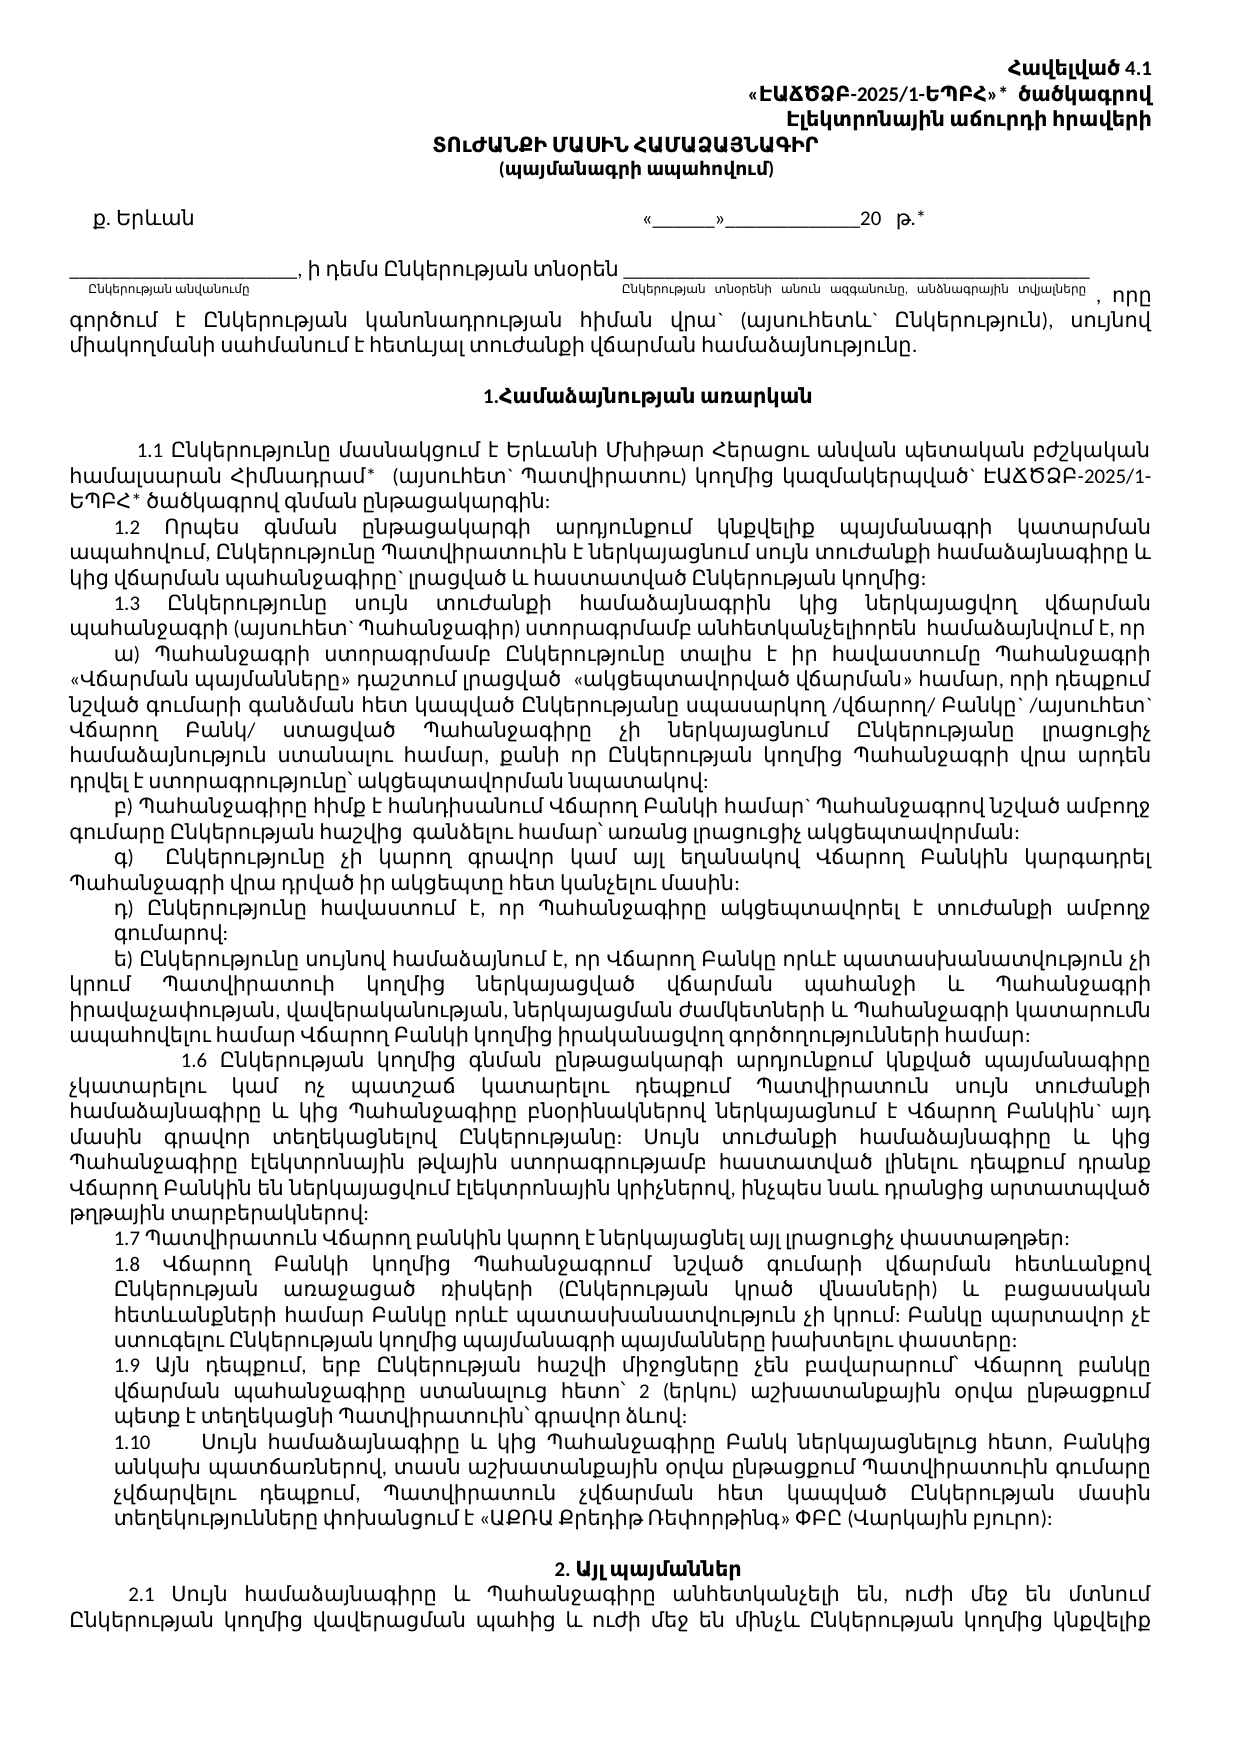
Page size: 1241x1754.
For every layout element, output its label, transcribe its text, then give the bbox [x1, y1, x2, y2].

text Էլեկտրոնային աճուրդի հրավերի [69, 106, 1152, 132]
text 1.1 Ընկերությունը մասնակցում է Երևանի Մխիթար Հերացու անվան պետական բժշկական համալսարան Հիմնադրամ* (այսուհետ` Պատվիրատու) կողմից կազմակերպված` ԷԱՃԾՁԲ-2025/1-ԵՊԲՀ* ծածկագրով գնման ընթացակարգին: [69, 438, 1152, 514]
text ե) Ընկերությունը սույնով համաձայնում է, որ Վճարող Բանկը որևէ պատասխանատվություն չի կրում Պատվիրատուի կողմից ներկայացված վճարման պահանջի և Պահանջագրի իրավաչափության, վավերականության, ներկայացման ժամկետների և Պահանջագրի կատարումն ապահովելու համար Վճարող Բանկի կողմից իրականացվող գործողությունների համար: [69, 946, 1152, 1048]
text Ընկերության անվանումը Ընկերության տնօրենի անուն ազգանունը, անձնագրային տվյալները , որը գործում է Ընկերության կանոնադրության հիման վրա` (այսուհետև` Ընկերություն), սույնով միակողմանի սահմանում է հետևյալ տուժանքի վճարման համաձայնությունը. [69, 282, 1152, 358]
text գ) Ընկերությունը չի կարող գրավոր կամ այլ եղանակով Վճարող Բանկին կարգադրել Պահանջագրի վրա դրված իր ակցեպտը հետ կանչելու մասին: [69, 844, 1152, 895]
text 1.3 Ընկերությունը սույն տուժանքի համաձայնագրին կից ներկայացվող վճարման պահանջագրի (այսուհետ` Պահանջագիր) ստորագրմամբ անհետկանչելիորեն համաձայնվում է, որ [69, 590, 1152, 641]
text 2. Այլ պայմաններ [144, 1556, 1152, 1581]
text ՏՈւԺԱՆՔԻ ՄԱՍԻՆ ՀԱՄԱՁԱՅՆԱԳԻՐ [69, 132, 1152, 157]
text 1.Համաձայնության առարկան [144, 383, 1152, 409]
text 1.7 Պատվիրատուն Վճարող բանկին կարող է ներկայացնել այլ լրացուցիչ փաստաթղթեր: [113, 1226, 1152, 1251]
text 1.8 Վճարող Բանկի կողմից Պահանջագրում նշված գումարի վճարման հետևանքով Ընկերության առաջացած ռիսկերի (Ընկերության կրած վնասների) և բացասական հետևանքների համար Բանկը որևէ պատասխանատվություն չի կրում: Բանկը պարտավոր չէ ստուգելու Ընկերության կողմից պայմանագրի պայմանները խախտելու փաստերը: [113, 1251, 1152, 1353]
text (պայմանագրի ապահովում) [69, 157, 1152, 180]
text 1.2 Որպես գնման ընթացակարգի արդյունքում կնքվելիք պայմանագրի կատարման ապահովում, Ընկերությունը Պատվիրատուին է ներկայացնում սույն տուժանքի համաձայնագիրը և կից վճարման պահանջագիրը` լրացված և հաստատված Ընկերության կողմից: [69, 514, 1152, 590]
text 1.6 Ընկերության կողմից գնման ընթացակարգի արդյունքում կնքված պայմանագիրը չկատարելու կամ ոչ պատշաճ կատարելու դեպքում Պատվիրատուն սույն տուժանքի համաձայնագիրը և կից Պահանջագիրը բնօրինակներով ներկայացնում է Վճարող Բանկին` այդ մասին գրավոր տեղեկացնելով Ընկերությանը: Սույն տուժանքի համաձայնագիրը և կից Պահանջագիրը էլեկտրոնային թվային ստորագրությամբ հաստատված լինելու դեպքում դրանք Վճարող Բանկին են ներկայացվում էլեկտրոնային կրիչներով, ինչպես նաև դրանցից արտատպված թղթային տարբերակներով: [69, 1048, 1152, 1226]
text «ԷԱՃԾՁԲ-2025/1-ԵՊԲՀ»* ծածկագրով [69, 81, 1152, 106]
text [69, 1581, 1152, 1632]
text ք. Երևան «______»_____________20 թ.* [69, 206, 1152, 231]
text բ) Պահանջագիրը հիմք է հանդիսանում Վճարող Բանկի համար` Պահանջագրով նշված ամբողջ գումարը Ընկերության հաշվից գանձելու համար՝ առանց լրացուցիչ ակցեպտավորման: [69, 793, 1152, 844]
text ______________________, ի դեմս Ընկերության տնօրեն _____________________________________________ [69, 256, 1152, 282]
text 1.10 Սույն համաձայնագիրը և կից Պահանջագիրը Բանկ ներկայացնելուց հետո, Բանկից անկախ պատճառներով, տասն աշխատանքային օրվա ընթացքում Պատվիրատուին գումարը չվճարվելու դեպքում, Պատվիրատուն չվճարման հետ կապված Ընկերության մասին տեղեկությունները փոխանցում է «ԱՔՌԱ Քրեդիթ Ռեփորթինգ» ՓԲԸ (Վարկային բյուրո): [113, 1429, 1152, 1531]
text դ) Ընկերությունը հավաստում է, որ Պահանջագիրը ակցեպտավորել է տուժանքի ամբողջ գումարով: [113, 895, 1152, 946]
text 1.9 Այն դեպքում, երբ Ընկերության հաշվի միջոցները չեն բավարարում՝ Վճարող բանկը վճարման պահանջագիրը ստանալուց հետո՝ 2 (երկու) աշխատանքային օրվա ընթացքում պետք է տեղեկացնի Պատվիրատուին՝ գրավոր ձևով: [113, 1353, 1152, 1429]
text ա) Պահանջագրի ստորագրմամբ Ընկերությունը տալիս է իր հավաստումը Պահանջագրի «Վճարման պայմանները» դաշտում լրացված «ակցեպտավորված վճարման» համար, որի դեպքում նշված գումարի գանձման հետ կապված Ընկերությանը սպասարկող /վճարող/ Բանկը` /այսուհետ` Վճարող Բանկ/ ստացված Պահանջագիրը չի ներկայացնում Ընկերությանը լրացուցիչ համաձայնություն ստանալու համար, քանի որ Ընկերության կողմից Պահանջագրի վրա արդեն դրվել է ստորագրությունը՝ ակցեպտավորման նպատակով: [69, 641, 1152, 793]
text Հավելված 4.1 [69, 56, 1152, 81]
